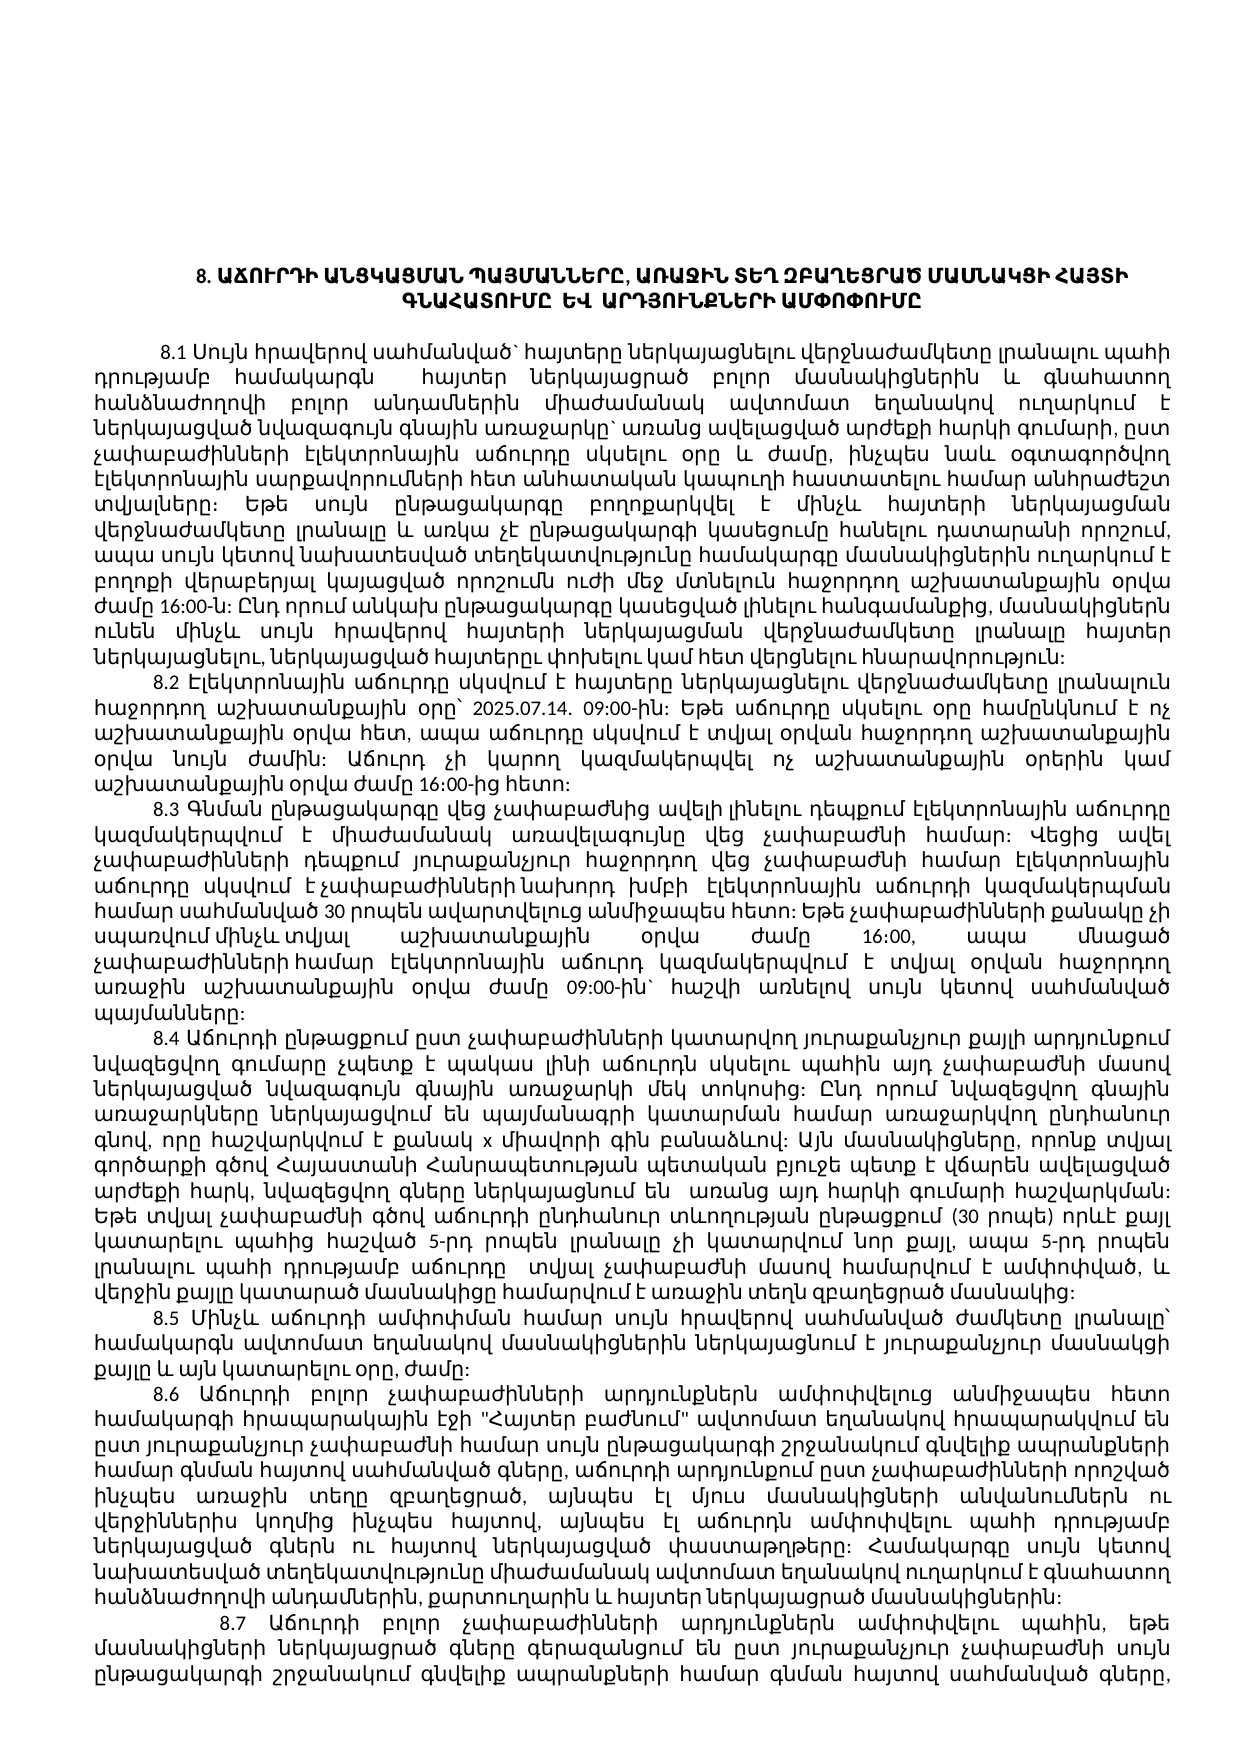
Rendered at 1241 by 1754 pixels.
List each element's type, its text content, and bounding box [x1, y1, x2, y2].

text 8.3 Գնման ընթացակարգը վեց չափաբաժնից ավելի լինելու դեպքում էլեկտրոնային աճուրդը կազմակերպվում է միաժամանակ առավելագույնը վեց չափաբաժնի համար: Վեցից ավել չափաբաժինների դեպքում յուրաքանչյուր հաջորդող վեց չափաբաժնի համար էլեկտրոնային աճուրդը սկսվում է չափաբաժինների նախորդ խմբի էլեկտրոնային աճուրդի կազմակերպման համար սահմանված 30 րոպեն ավարտվելուց անմիջապես հետո: Եթե չափաբաժինների քանակը չի սպառվում մինչև տվյալ աշխատանքային օրվա ժամը 16։00, ապա մնացած չափաբաժինների համար էլեկտրոնային աճուրդ կազմակերպվում է տվյալ օրվան հաջորդող առաջին աշխատանքային օրվա ժամը 09:00-ին` հաշվի առնելով սույն կետով սահմանված պայմանները: [94, 797, 1171, 1025]
text 8.5 Մինչև աճուրդի ամփոփման համար սույն հրավերով սահմանված ժամկետը լրանալը՝ համակարգն ավտոմատ եղանակով մասնակիցներին ներկայացնում է յուրաքանչյուր մասնակցի քայլը և այն կատարելու օրը, ժամը: [94, 1305, 1171, 1381]
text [94, 1610, 1171, 1686]
text ԳՆԱՀԱՏՈՒՄԸ ԵՎ ԱՐԴՅՈՒՆՔՆԵՐԻ ԱՄՓՈՓՈՒՄԸ [94, 288, 1171, 314]
text 8.1 Սույն հրավերով սահմանված` հայտերը ներկայացնելու վերջնաժամկետը լրանալու պահի դրությամբ համակարգն հայտեր ներկայացրած բոլոր մասնակիցներին և գնահատող հանձնաժողովի բոլոր անդամներին միաժամանակ ավտոմատ եղանակով ուղարկում է ներկայացված նվազագույն գնային առաջարկը` առանց ավելացված արժեքի հարկի գումարի, ըստ չափաբաժինների էլեկտրոնային աճուրդը սկսելու օրը և ժամը, ինչպես նաև օգտագործվող էլեկտրոնային սարքավորումների հետ անհատական կապուղի հաստատելու համար անհրաժեշտ տվյալները։ Եթե սույն ընթացակարգը բողոքարկվել է մինչև հայտերի ներկայացման վերջնաժամկետը լրանալը և առկա չէ ընթացակարգի կասեցումը հանելու դատարանի որոշում, ապա սույն կետով նախատեսված տեղեկատվությունը համակարգը մասնակիցներին ուղարկում է բողոքի վերաբերյալ կայացված որոշումն ուժի մեջ մտնելուն հաջորդող աշխատանքային օրվա ժամը 16:00-ն: Ընդ որում անկախ ընթացակարգը կասեցված լինելու հանգամանքից, մասնակիցներն ունեն մինչև սույն հրավերով հայտերի ներկայացման վերջնաժամկետը լրանալը հայտեր ներկայացնելու, ներկայացված հայտերըւ փոխելու կամ հետ վերցնելու հնարավորություն: [94, 339, 1171, 669]
text 8.6 Աճուրդի բոլոր չափաբաժինների արդյունքներն ամփոփվելուց անմիջապես հետո համակարգի հրապարակային էջի "Հայտեր բաժնում" ավտոմատ եղանակով հրապարակվում են ըստ յուրաքանչյուր չափաբաժնի համար սույն ընթացակարգի շրջանակում գնվելիք ապրանքների համար գնման հայտով սահմանված գները, աճուրդի արդյունքում ըստ չափաբաժինների որոշված ինչպես առաջին տեղը զբաղեցրած, այնպես էլ մյուս մասնակիցների անվանումներն ու վերջիններիս կողմից ինչպես հայտով, այնպես էլ աճուրդն ամփոփվելու պահի դրությամբ ներկայացված գներն ու հայտով ներկայացված փաստաթղթերը: Համակարգը սույն կետով նախատեսված տեղեկատվությունը միաժամանակ ավտոմատ եղանակով ուղարկում է գնահատող հանձնաժողովի անդամներին, քարտուղարին և հայտեր ներկայացրած մասնակիցներին: [94, 1381, 1171, 1610]
text 8.4 Աճուրդի ընթացքում ըստ չափաբաժինների կատարվող յուրաքանչյուր քայլի արդյունքում նվազեցվող գումարը չպետք է պակաս լինի աճուրդն սկսելու պահին այդ չափաբաժնի մասով ներկայացված նվազագույն գնային առաջարկի մեկ տոկոսից: Ընդ որում նվազեցվող գնային առաջարկները ներկայացվում են պայմանագրի կատարման համար առաջարկվող ընդհանուր գնով, որը հաշվարկվում է քանակ x միավորի գին բանաձևով: Այն մասնակիցները, որոնք տվյալ գործարքի գծով Հայաստանի Հանրապետության պետական բյուջե պետք է վճարեն ավելացված արժեքի հարկ, նվազեցվող գները ներկայացնում են առանց այդ հարկի գումարի հաշվարկման: Եթե տվյալ չափաբաժնի գծով աճուրդի ընդհանուր տևողության ընթացքում (30 րոպե) որևէ քայլ կատարելու պահից հաշված 5-րդ րոպեն լրանալը չի կատարվում նոր քայլ, ապա 5-րդ րոպեն լրանալու պահի դրությամբ աճուրդը տվյալ չափաբաժնի մասով համարվում է ամփոփված, և վերջին քայլը կատարած մասնակիցը համարվում է առաջին տեղն զբաղեցրած մասնակից: [94, 1025, 1171, 1305]
text 8. ԱՃՈՒՐԴԻ ԱՆՑԿԱՑՄԱՆ ՊԱՅՄԱՆՆԵՐԸ, ԱՌԱՋԻՆ ՏԵՂ ԶԲԱՂԵՑՐԱԾ ՄԱՍՆԱԿՑԻ ՀԱՅՏԻ [94, 263, 1171, 288]
text 8.2 Էլեկտրոնային աճուրդը սկսվում է հայտերը ներկայացնելու վերջնաժամկետը լրանալուն հաջորդող աշխատանքային օրը՝ 2025.07.14. 09:00 -ին: Եթե աճուրդը սկսելու օրը համընկնում է ոչ աշխատանքային օրվա հետ, ապա աճուրդը սկսվում է տվյալ օրվան հաջորդող աշխատանքային օրվա նույն ժամին: Աճուրդ չի կարող կազմակերպվել ոչ աշխատանքային օրերին կամ աշխատանքային օրվա ժամը 16։00-ից հետո: [94, 669, 1171, 797]
